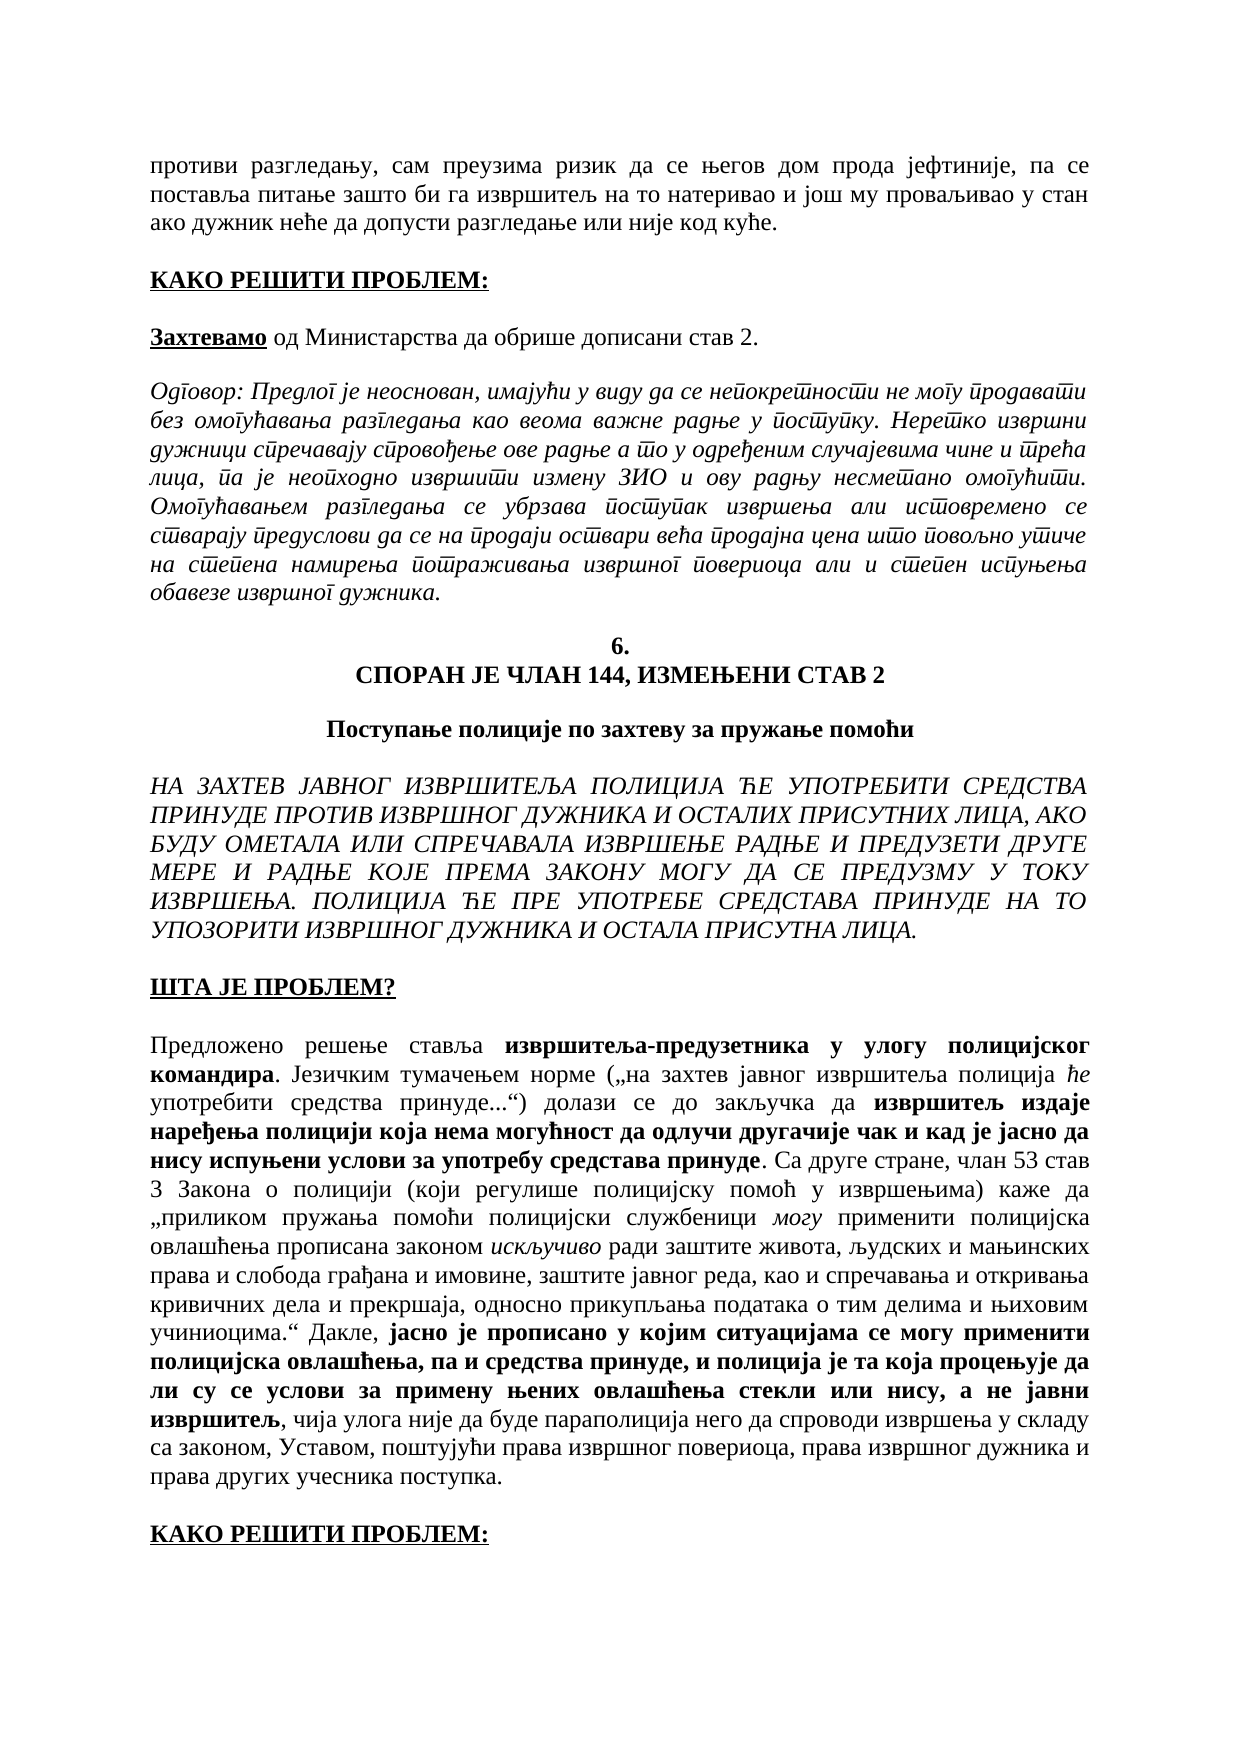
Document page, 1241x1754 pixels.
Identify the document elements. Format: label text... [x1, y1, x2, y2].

text СПОРАН ЈЕ ЧЛАН 144, ИЗМЕЊЕНИ СТАВ 2 [150, 660, 1090, 689]
text Предложено решење ставља извршитеља-предузетника у улогу полицијског командира. Језичким тумачењем норме („на захтев јавног извршитеља полиција ће употребити средства принуде...“) долази се до закључка да извршитељ издаје наређења полицији која нема могућност да одлучи другачије чак и кад је јасно да нису испуњени услови за употребу средстава принуде. Са друге стране, члан 53 став 3 Закона о полицији (који регулише полицијску помоћ у извршењима) каже да „приликом пружања помоћи полицијски службеници могу применити полицијска овлашћења прописана законом искључиво ради заштите живота, људских и мањинских права и слобода грађана и имовине, заштите јавног реда, као и спречавања и откривања кривичних дела и прекршаја, односно прикупљања података о тим делима и њиховим учиниоцима.“ Дакле, јасно је прописано у којим ситуацијама се могу применити полицијска овлашћења, па и средства принуде, и полиција је та која процењује да ли су се услови за примену њених овлашћења стекли или нису, а не јавни извршитељ, чија улога није да буде параполиција него да спроводи извршења у складу са законом, Уставом, поштујући права извршног повериоца, права извршног дужника и права других учесника поступка. [150, 1030, 1090, 1490]
text ШТА ЈЕ ПРОБЛЕМ? [150, 972, 1090, 1001]
text КАКО РЕШИТИ ПРОБЛЕМ: [150, 1519, 1090, 1547]
text КАКО РЕШИТИ ПРОБЛЕМ: [150, 265, 1090, 294]
text Поступање полиције по захтеву за пружање помоћи [150, 714, 1090, 742]
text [150, 207, 1090, 236]
text Захтевамо од Министарства да обрише дописани став 2. [150, 322, 1090, 351]
text НА ЗАХТЕВ ЈАВНОГ ИЗВРШИТЕЉА ПОЛИЦИЈА ЋЕ УПОТРЕБИТИ СРЕДСТВА ПРИНУДЕ ПРОТИВ ИЗВРШНОГ ДУЖНИКА И ОСТАЛИХ ПРИСУТНИХ ЛИЦА, АКО БУДУ ОМЕТАЛА ИЛИ СПРЕЧАВАЛА ИЗВРШЕЊЕ РАДЊЕ И ПРЕДУЗЕТИ ДРУГЕ МЕРЕ И РАДЊЕ КОЈЕ ПРЕМА ЗАКОНУ МОГУ ДА СЕ ПРЕДУЗМУ У ТОКУ ИЗВРШЕЊА. ПОЛИЦИЈА ЋЕ ПРЕ УПОТРЕБЕ СРЕДСТАВА ПРИНУДЕ НА ТО УПОЗОРИТИ ИЗВРШНОГ ДУЖНИКА И ОСТАЛА ПРИСУТНА ЛИЦА. [150, 771, 1090, 944]
text Одговор: Предлог је неоснован, имајући у виду да се непокретности не могу продавати без омогућавања разгледања као веома важне радње у поступку. Неретко извршни дужници спречавају спровођење ове радње а то у одређеним случајевима чине и трећа лица, па је неопходно извршити измену ЗИО и ову радњу несметано омогућити. Омогућавањем разгледања се убрзава поступак извршења али истовремено се стварају предуслови да се на продаји оствари већа продајна цена што повољно утиче на степена намирења потраживања извршног повериоца али и степен испуњења обавезе извршног дужника. [150, 376, 1090, 606]
text 6. [150, 631, 1090, 660]
